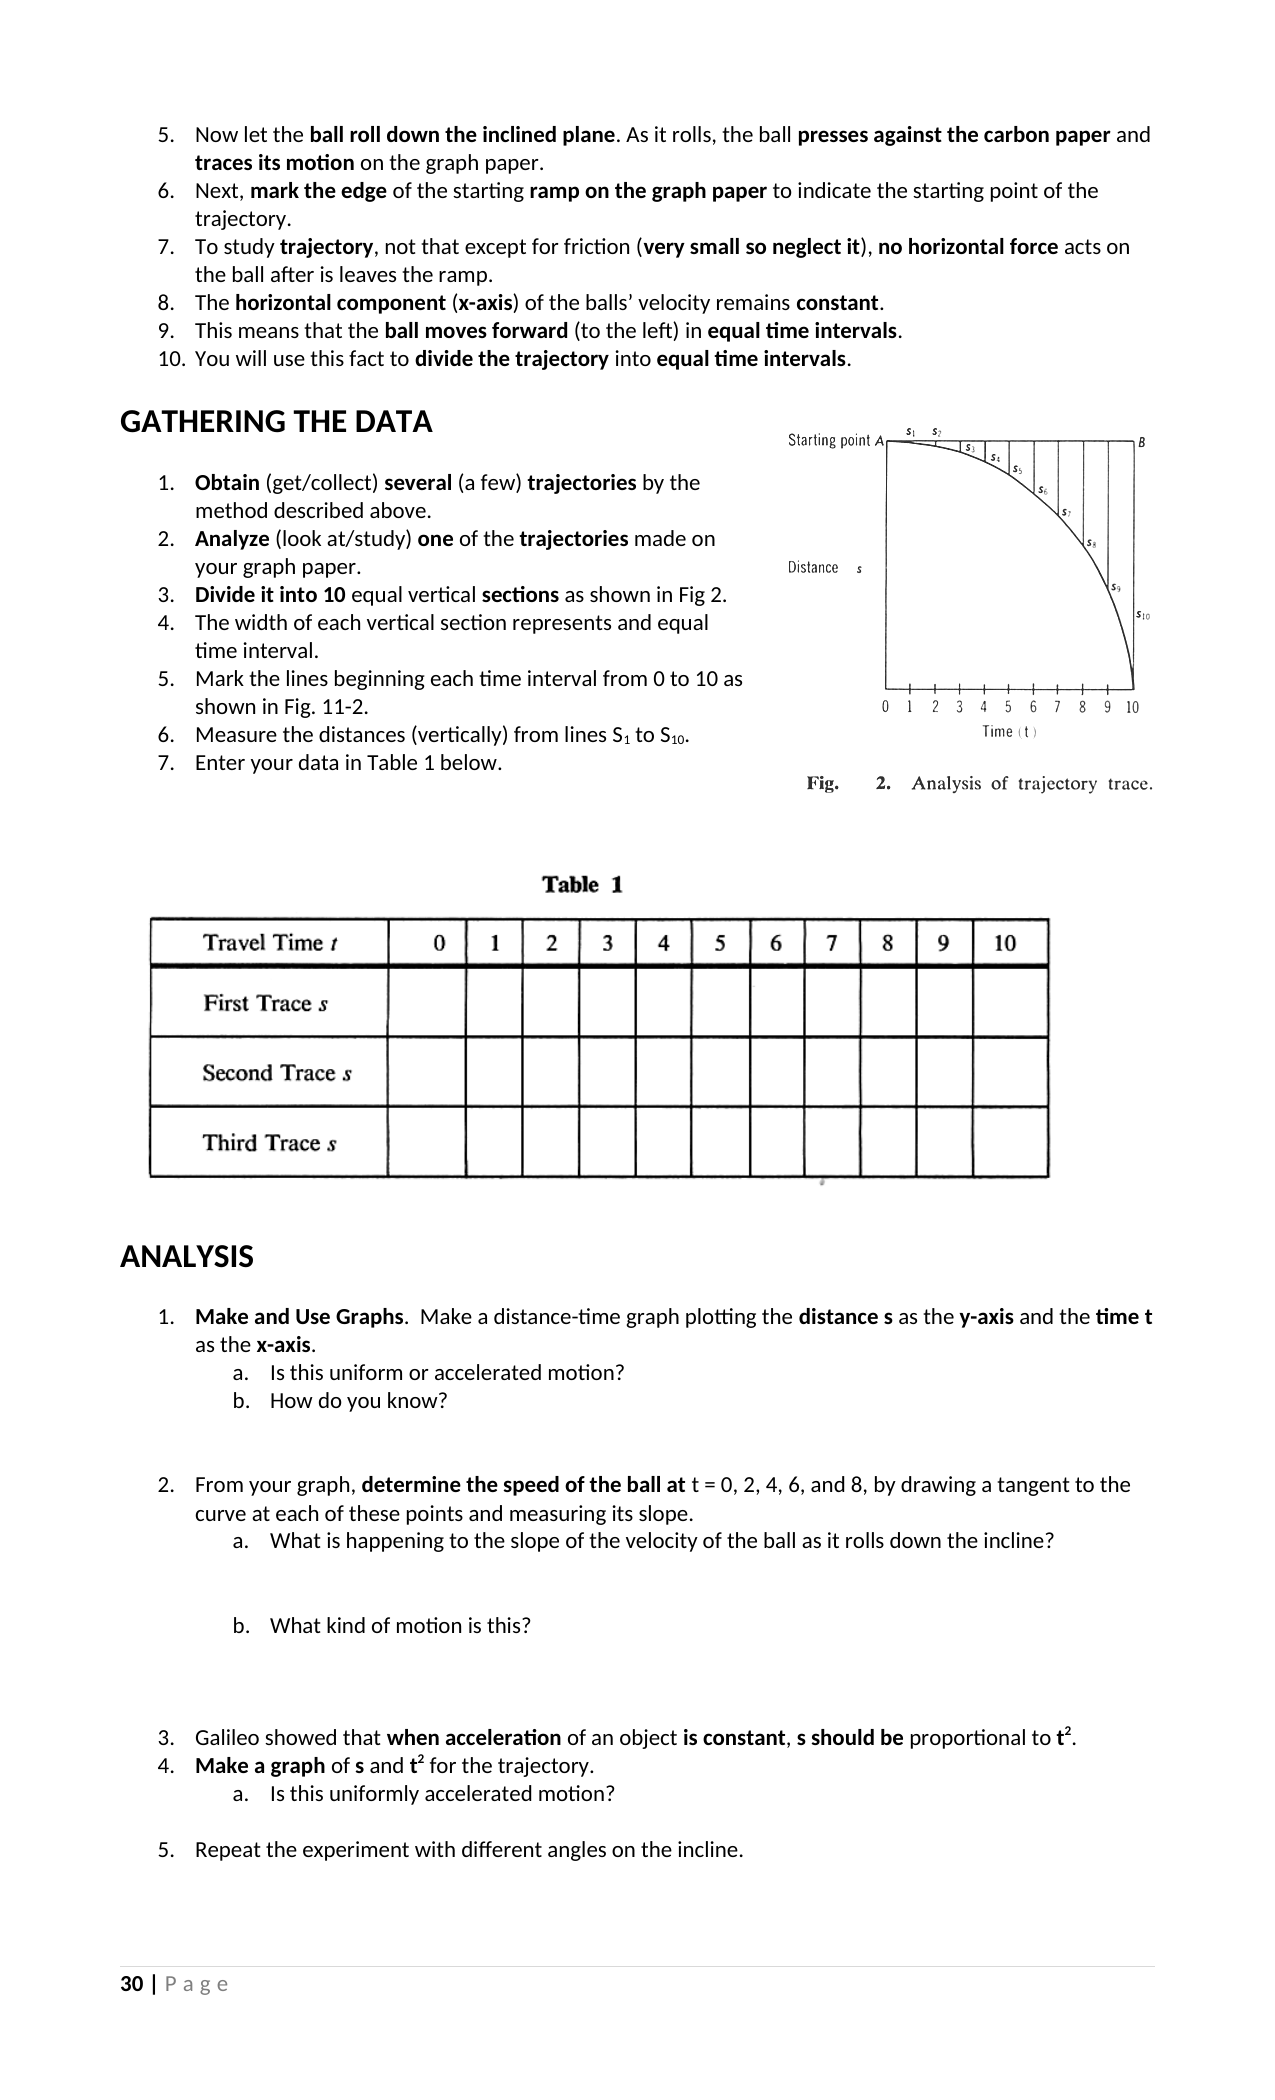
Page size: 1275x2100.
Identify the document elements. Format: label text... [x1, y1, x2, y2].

list Divide it into 10 equal vertical sections as shown in Fig 2. [157, 580, 770, 608]
list To study trajectory, not that except for friction (very small so neglect it), no horizontal force acts on the ball after is leaves the ramp. [157, 232, 1155, 288]
list Measure the distances (vertically) from lines S1 to S10. [157, 720, 770, 748]
list What is happening to the slope of the velocity of the ball as it rolls down the incline? [232, 1527, 1155, 1555]
list What kind of motion is this? [232, 1611, 1155, 1639]
list From your graph, determine the speed of the ball at t = 0, 2, 4, 6, and 8, by drawing a tangent to the curve at each of these points and measuring its slope. [157, 1471, 1155, 1527]
list The width of each vertical section represents and equal time interval. [157, 608, 770, 664]
list This means that the ball moves forward (to the left) in equal time intervals. [157, 316, 1155, 344]
text ANALYSIS [120, 1235, 1155, 1276]
list Next, mark the edge of the starting ramp on the graph paper to indicate the starting point of the trajectory. [157, 176, 1155, 232]
text GATHERING THE DATA [120, 400, 770, 441]
list Now let the ball roll down the inclined plane. As it rolls, the ball presses against the carbon paper and traces its motion on the graph paper. [157, 120, 1155, 176]
list Enter your data in Table 1 below. [157, 748, 770, 776]
list Analyze (look at/study) one of the trajectories made on your graph paper. [157, 524, 770, 580]
list Obtain (get/collect) several (a few) trajectories by the method described above. [157, 468, 770, 524]
list Repeat the experiment with different angles on the incline. [157, 1835, 1155, 1863]
list The horizontal component (x-axis) of the balls’ velocity remains constant. [157, 288, 1155, 316]
picture [120, 860, 1089, 1207]
list Make and Use Graphs. Make a distance-time graph plotting the distance s as the y-axis and the time t as the x-axis. [157, 1302, 1155, 1358]
list How do you know? [232, 1387, 1155, 1414]
list Is this uniform or accelerated motion? [232, 1358, 1155, 1387]
list You will use this fact to divide the trajectory into equal time intervals. [157, 344, 1155, 372]
list Mark the lines beginning each time interval from 0 to 10 as shown in Fig. 11-2. [157, 664, 770, 720]
list Make a graph of s and t2 for the trajectory. [157, 1751, 1155, 1779]
text 3. [770, 398, 1205, 802]
list Galileo showed that when acceleration of an object is constant, s should be proportional to t2. [157, 1723, 1155, 1751]
list Is this uniformly accelerated motion? [232, 1779, 1155, 1807]
